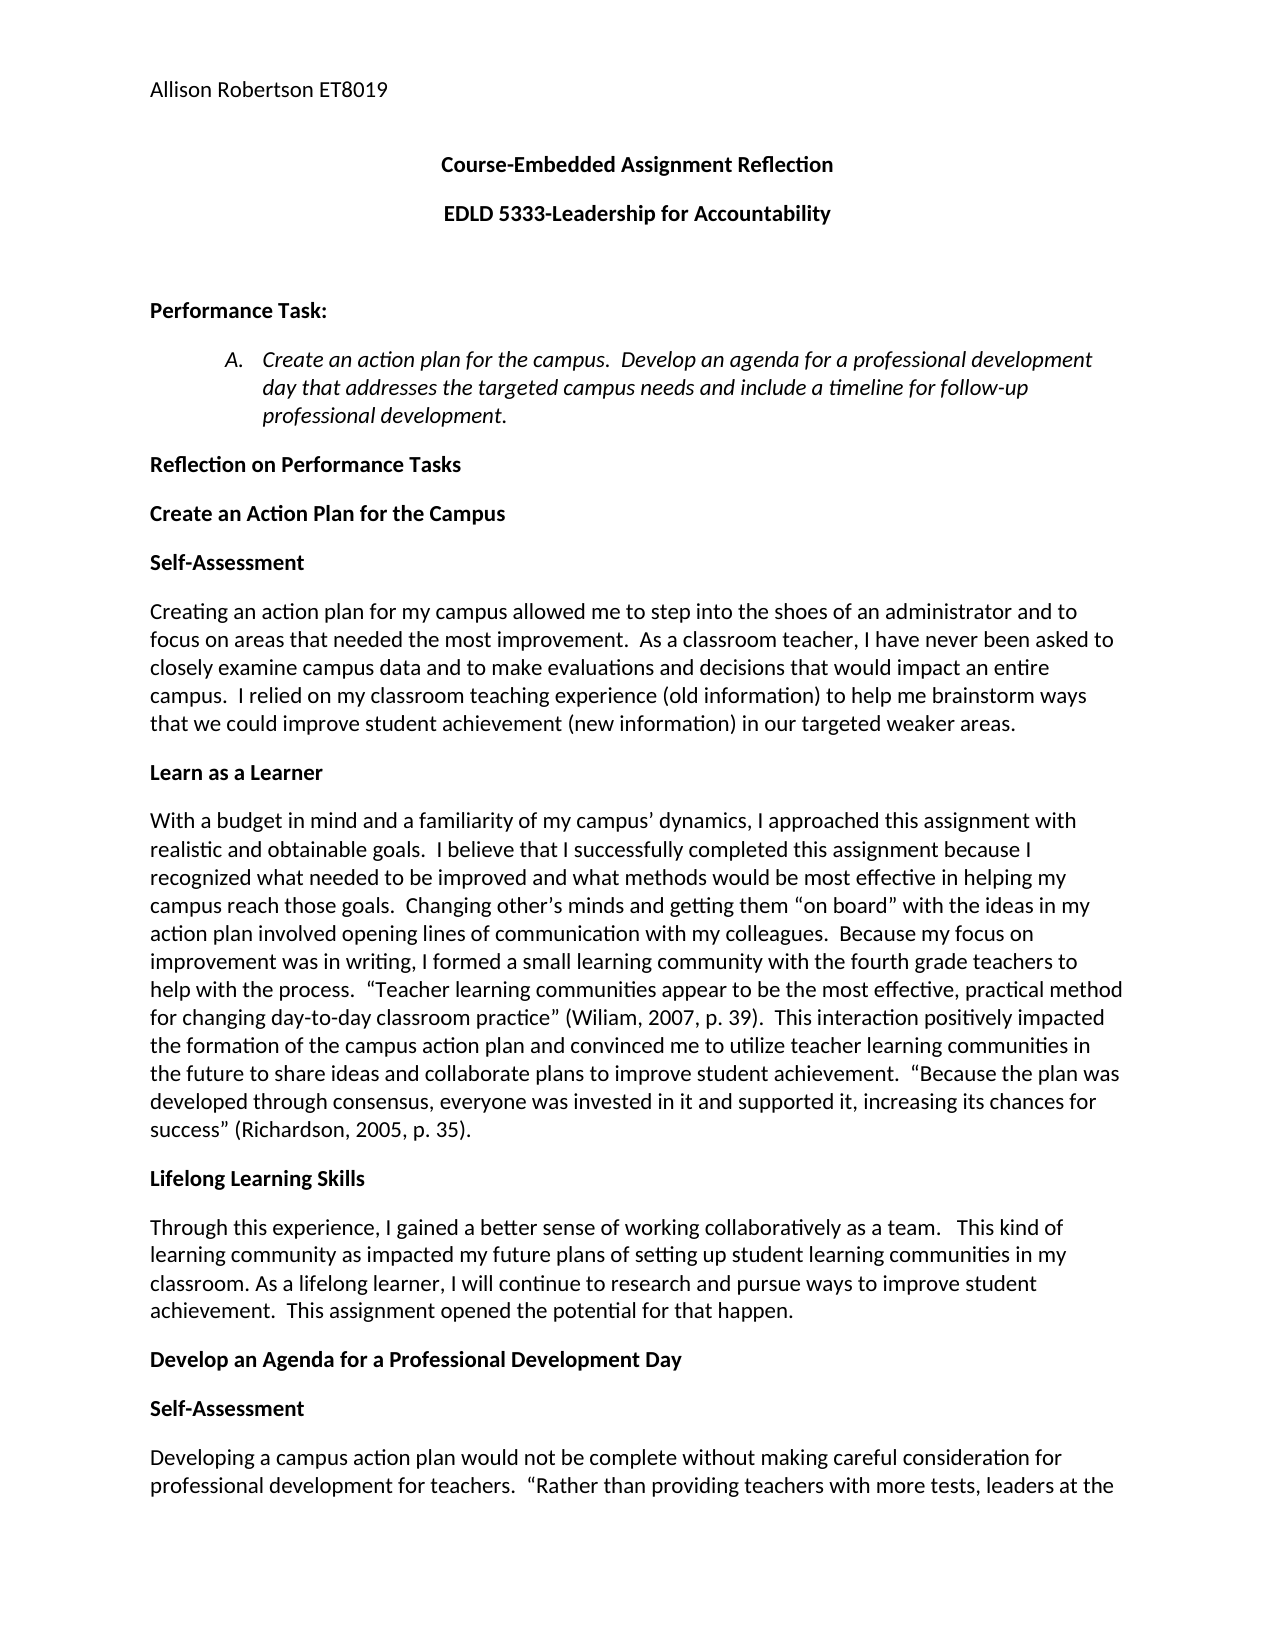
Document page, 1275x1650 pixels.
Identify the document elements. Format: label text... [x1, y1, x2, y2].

text Self-Assessment [150, 548, 1125, 576]
text EDLD 5333-Leadership for Accountability [150, 199, 1125, 227]
text Course-Embedded Assignment Reflection [150, 150, 1125, 178]
text Develop an Agenda for a Professional Development Day [150, 1346, 1125, 1373]
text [150, 1443, 1125, 1499]
text Performance Task: [150, 297, 1125, 324]
text Through this experience, I gained a better sense of working collaboratively as a team. This kind of learning community as impacted my future plans of setting up student learning communities in my classroom. As a lifelong learner, I will continue to research and pursue ways to improve student achievement. This assignment opened the potential for that happen. [150, 1213, 1125, 1325]
text Learn as a Learner [150, 758, 1125, 786]
list Create an action plan for the campus. Develop an agenda for a professional development day that addresses the targeted campus needs and include a timeline for follow-up professional development. [225, 345, 1125, 429]
text Create an Action Plan for the Campus [150, 499, 1125, 527]
text Self-Assessment [150, 1394, 1125, 1422]
text Creating an action plan for my campus allowed me to step into the shoes of an administrator and to focus on areas that needed the most improvement. As a classroom teacher, I have never been asked to closely examine campus data and to make evaluations and decisions that would impact an entire campus. I relied on my classroom teaching experience (old information) to help me brainstorm ways that we could improve student achievement (new information) in our targeted weaker areas. [150, 597, 1125, 737]
text Reflection on Performance Tasks [150, 450, 1125, 478]
text Lifelong Learning Skills [150, 1164, 1125, 1192]
text With a budget in mind and a familiarity of my campus’ dynamics, I approached this assignment with realistic and obtainable goals. I believe that I successfully completed this assignment because I recognized what needed to be improved and what methods would be most effective in helping my campus reach those goals. Changing other’s minds and getting them “on board” with the ideas in my action plan involved opening lines of communication with my colleagues. Because my focus on improvement was in writing, I formed a small learning community with the fourth grade teachers to help with the process. “Teacher learning communities appear to be the most effective, practical method for changing day-to-day classroom practice” (Wiliam, 2007, p. 39). This interaction positively impacted the formation of the campus action plan and convinced me to utilize teacher learning communities in the future to share ideas and collaborate plans to improve student achievement. “Because the plan was developed through consensus, everyone was invested in it and supported it, increasing its chances for success” (Richardson, 2005, p. 35). [150, 807, 1125, 1143]
